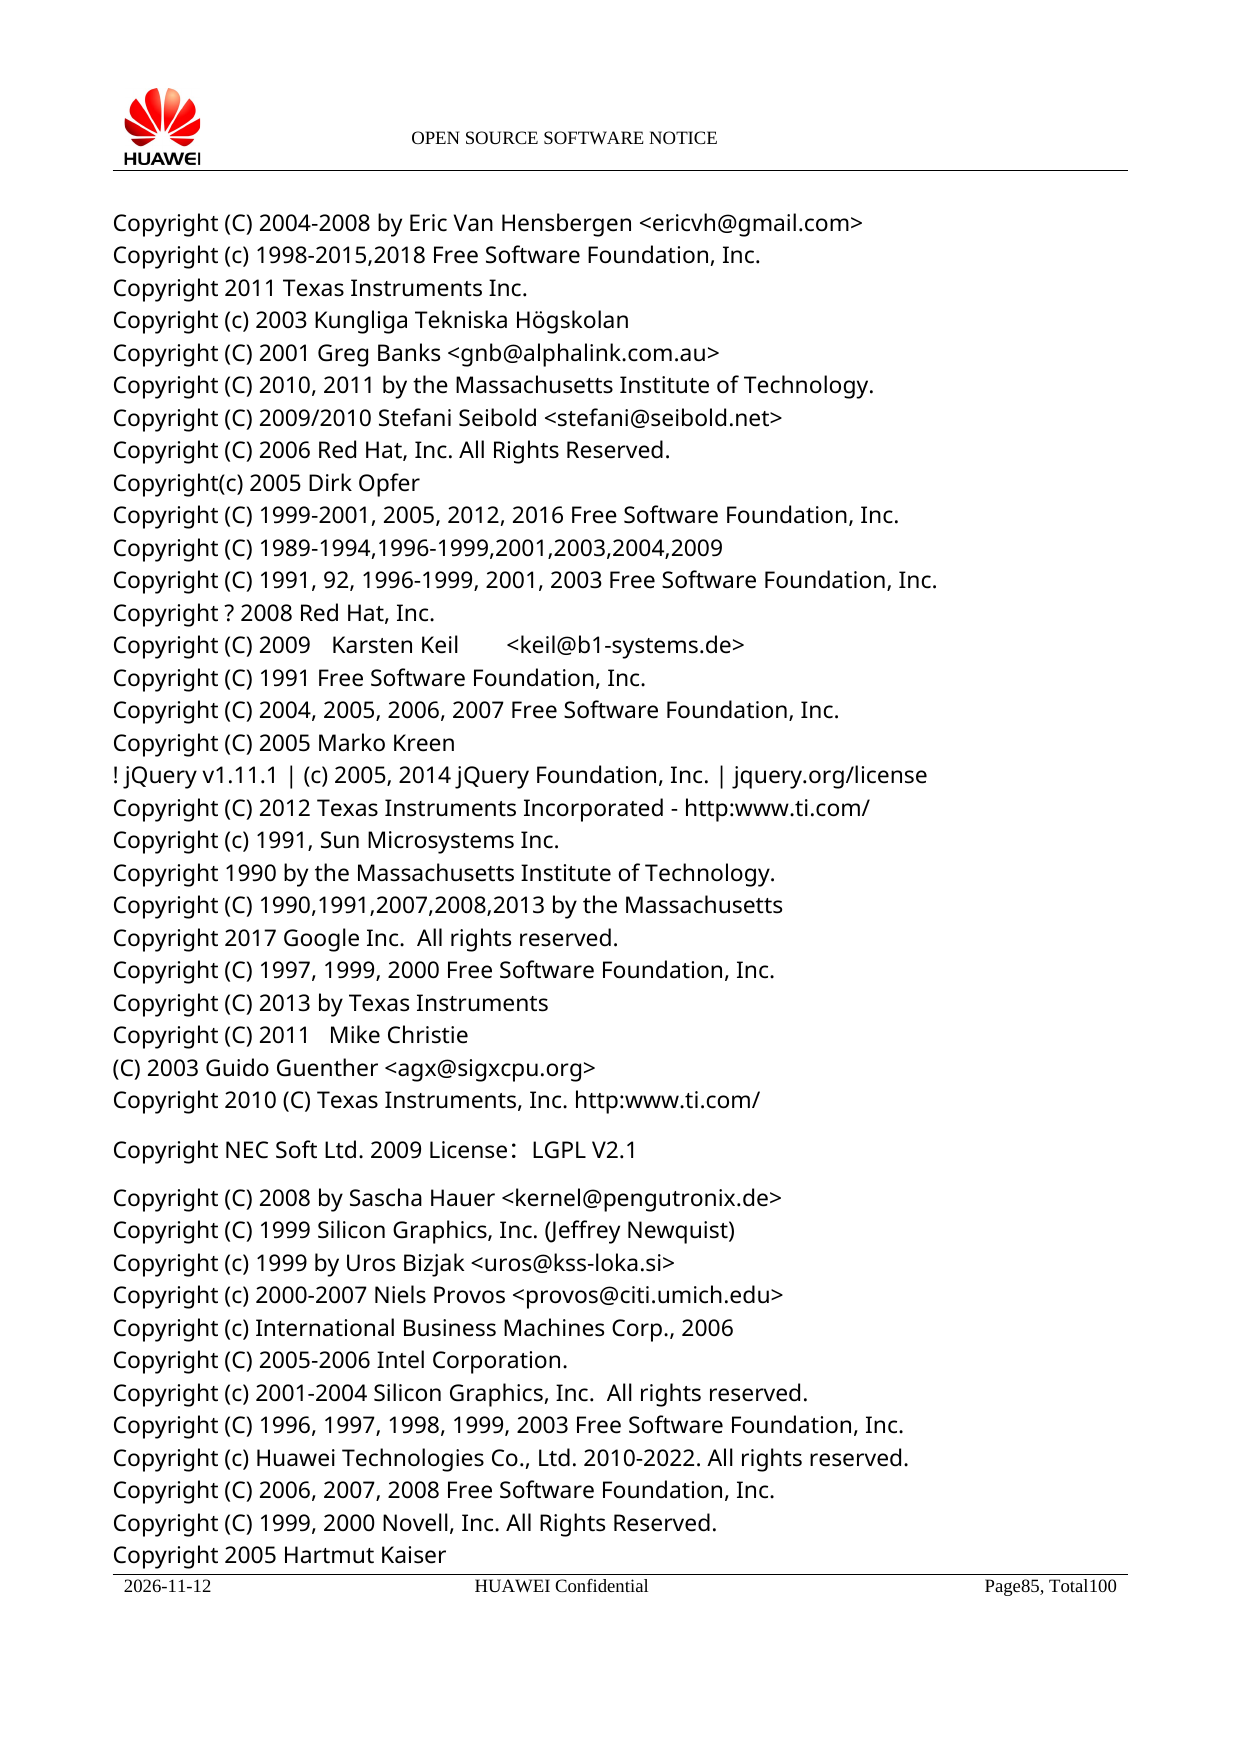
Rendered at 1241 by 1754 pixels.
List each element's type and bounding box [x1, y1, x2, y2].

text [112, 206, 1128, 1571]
picture [124, 88, 201, 165]
